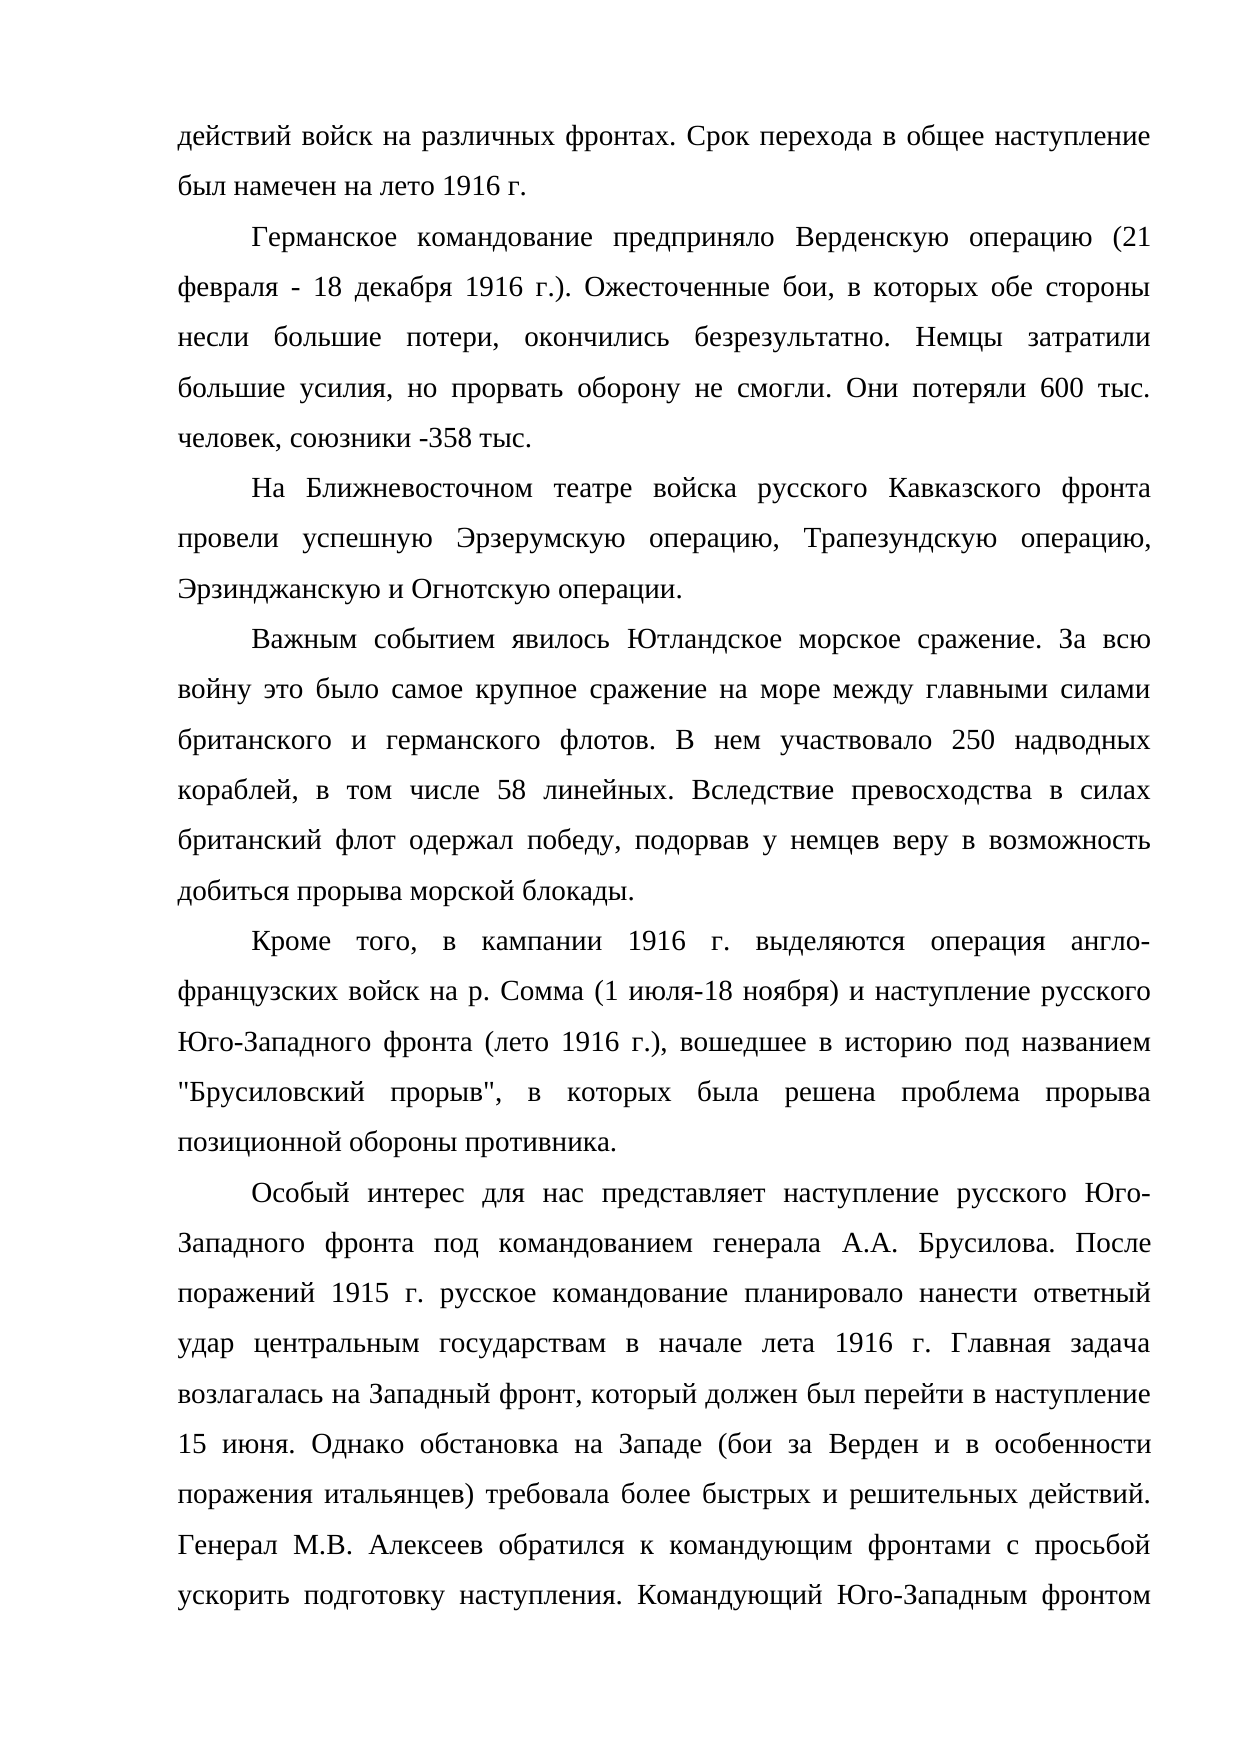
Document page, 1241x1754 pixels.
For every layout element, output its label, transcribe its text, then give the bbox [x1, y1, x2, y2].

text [177, 118, 1152, 202]
text На Ближневосточном театре войска русского Кавказского фронта провели успешную Эрзерумскую операцию, Трапезундскую операцию, Эрзинджанскую и Огнотскую операции. [177, 470, 1152, 604]
text Германское командование предприняло Верденскую операцию (21 февраля - 18 декабря 1916 г.). Ожесточенные бои, в которых обе стороны несли большие потери, окончились безрезультатно. Немцы затратили большие усилия, но прорвать оборону не смогли. Они потеряли 600 тыс. человек, союзники -358 тыс. [177, 219, 1152, 453]
text Важным событием явилось Ютландское морское сражение. За всю войну это было самое крупное сражение на море между главными силами британского и германского флотов. В нем участвовало 250 надводных кораблей, в том числе 58 линейных. Вследствие превосходства в силах британский флот одержал победу, подорвав у немцев веру в возможность добиться прорыва морской блокады. [177, 621, 1152, 906]
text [177, 1175, 1152, 1611]
text Кроме того, в кампании 1916 г. выделяются операция англо- французских войск на р. Сомма (1 июля-18 ноября) и наступление русского Юго-Западного фронта (лето 1916 г.), вошедшее в историю под названием "Брусиловский прорыв", в которых была решена проблема прорыва позиционной обороны противника. [177, 923, 1152, 1158]
